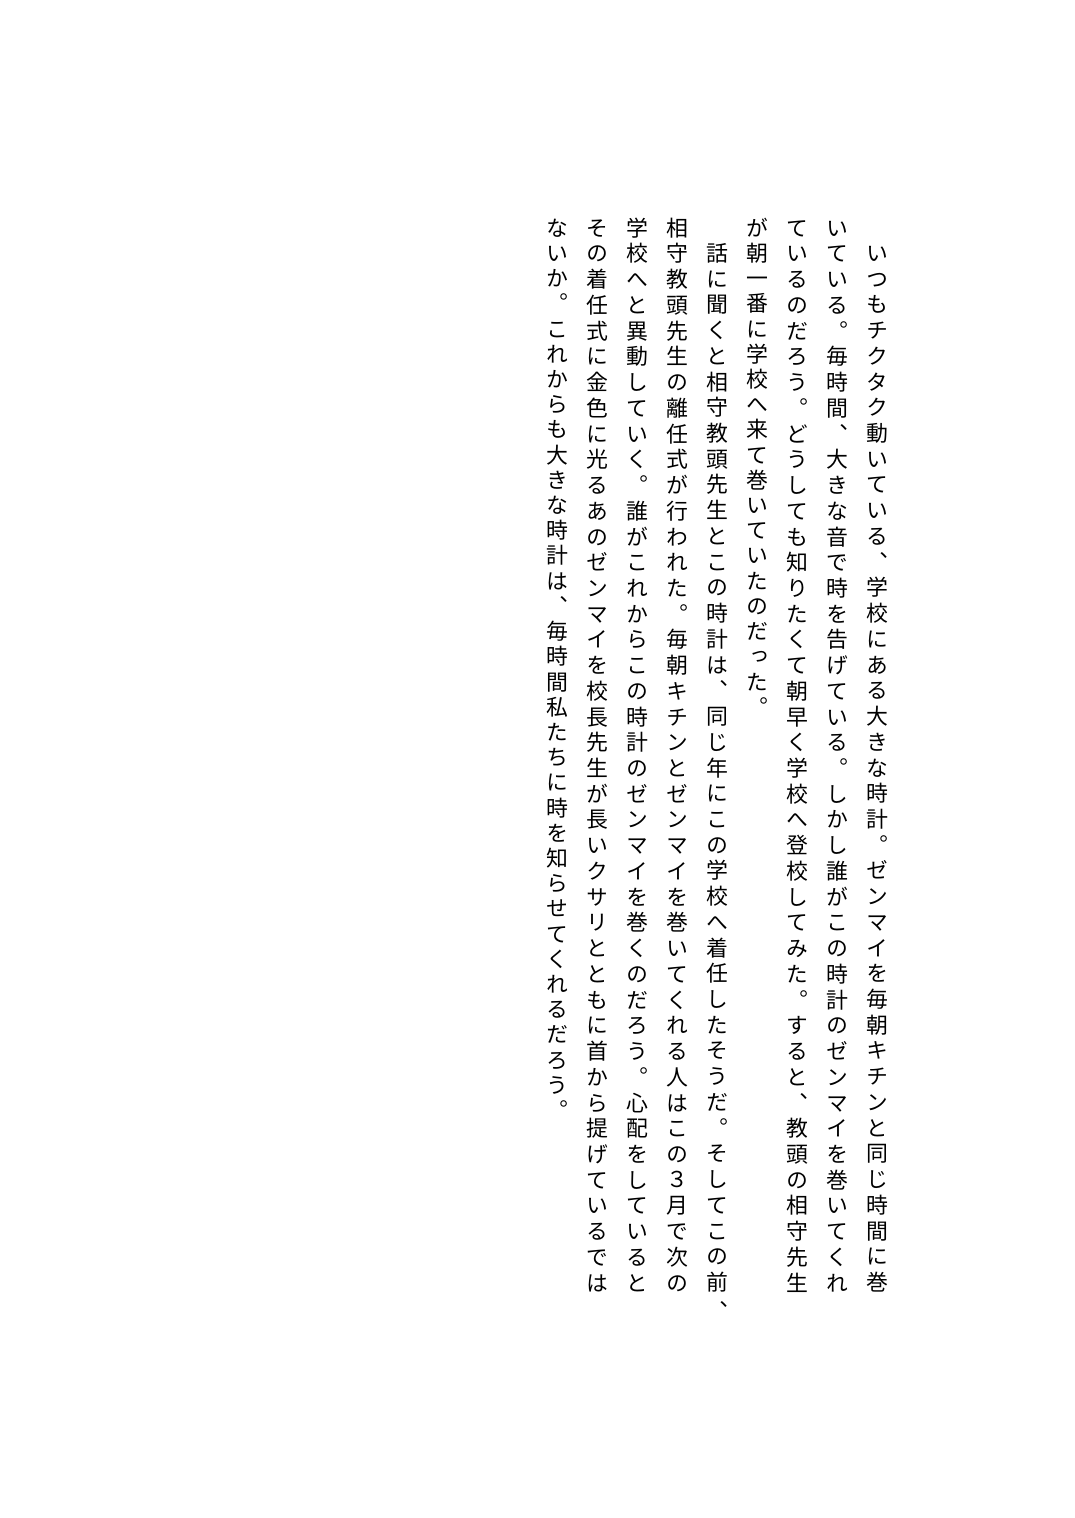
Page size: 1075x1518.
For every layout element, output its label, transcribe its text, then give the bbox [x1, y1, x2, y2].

text 話に聞くと相守教頭先生とこの時計は、同じ年にこの学校へ着任したそうだ。そしてこの前、相守教頭先生の離任式が行われた。毎朝キチンとゼンマイを巻いてくれる人はこの３月で次の学校へと異動していく。誰がこれからこの時計のゼンマイを巻くのだろう。心配をしているとその着任式に金色に光るあのゼンマイを校長先生が長いクサリとともに首から提げているではないか。これからも大きな時計は、毎時間私たちに時を知らせてくれるだろう。 [537, 217, 737, 1300]
text いつもチクタク動いている、学校にある大きな時計。ゼンマイを毎朝キチンと同じ時間に巻いている。毎時間、大きな音で時を告げている。しかし誰がこの時計のゼンマイを巻いてくれているのだろう。どうしても知りたくて朝早く学校へ登校してみた。すると、教頭の相守先生が朝一番に学校へ来て巻いていたのだった。 [737, 217, 897, 1300]
